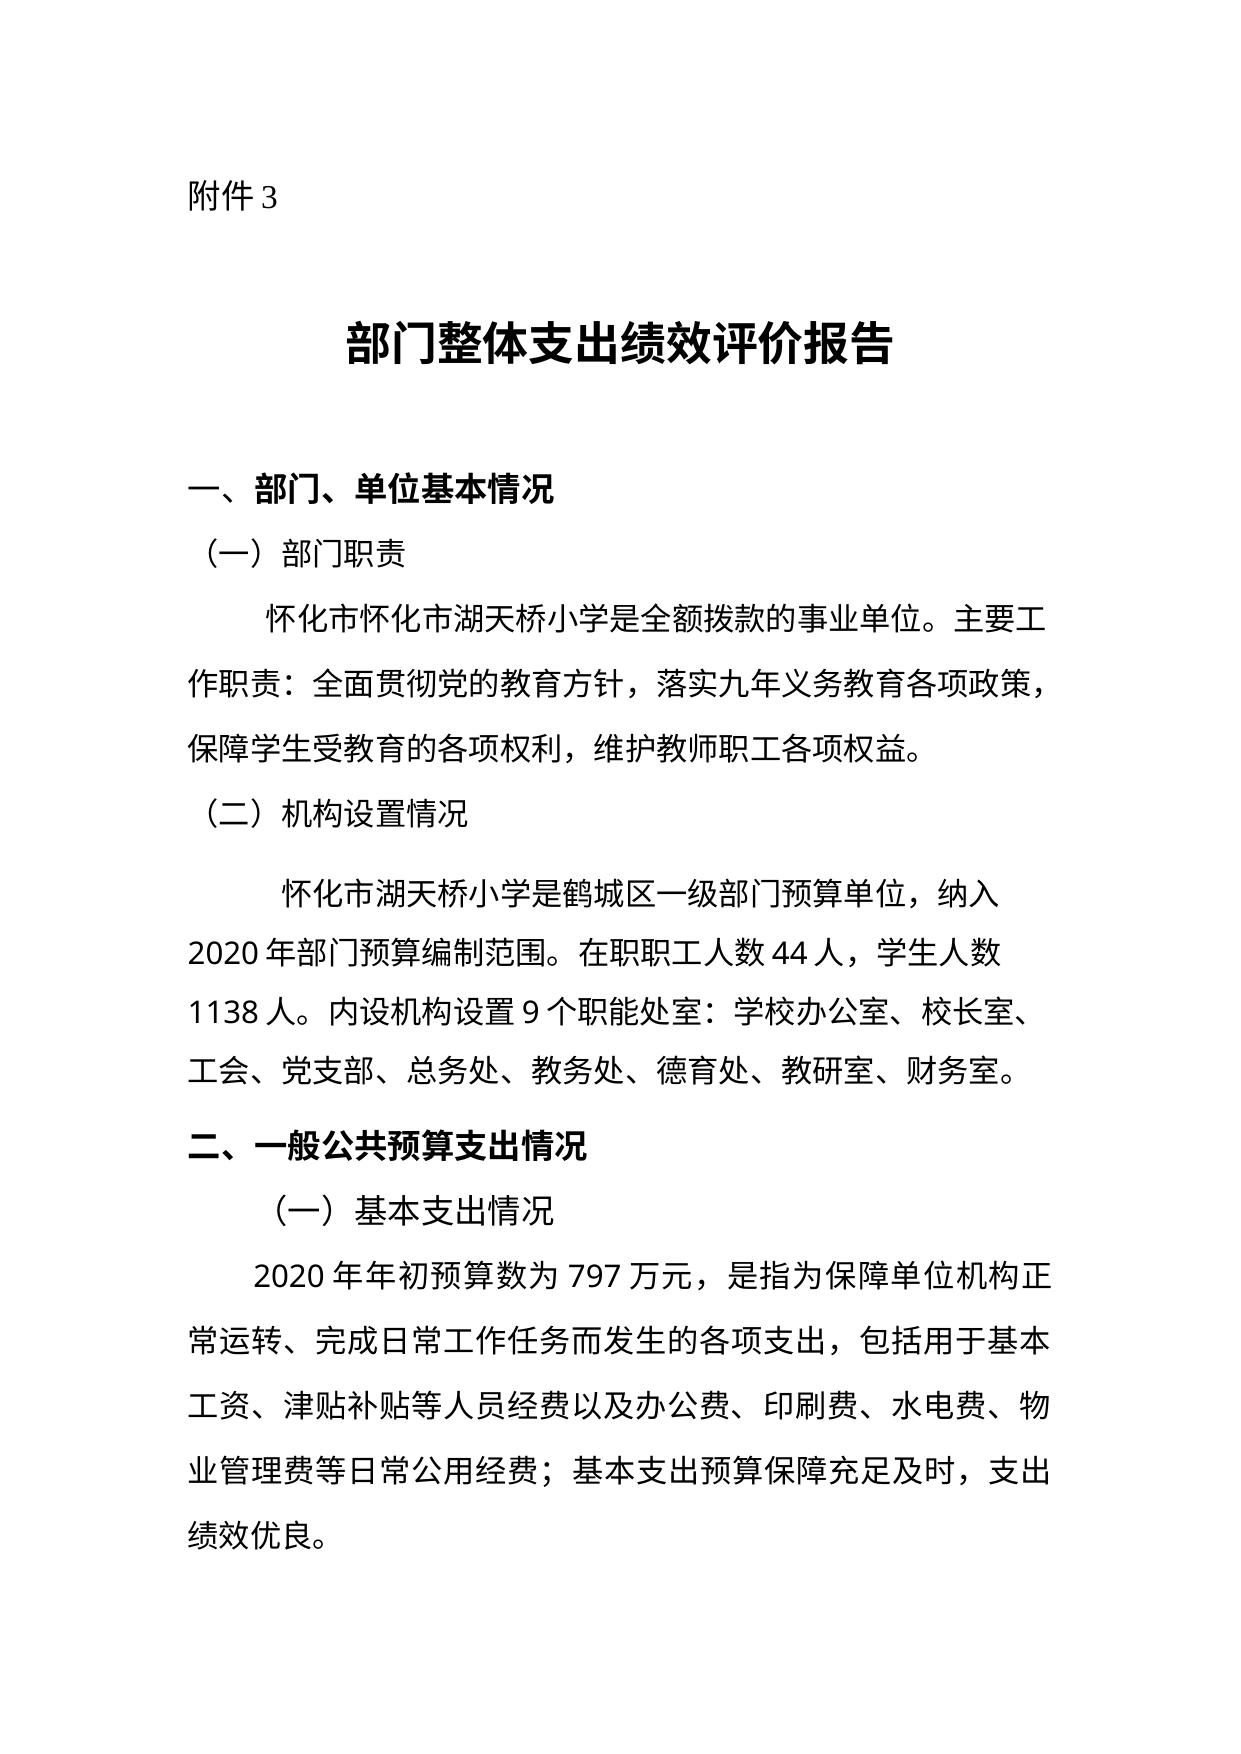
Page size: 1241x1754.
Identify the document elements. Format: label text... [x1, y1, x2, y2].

text 怀化市怀化市湖天桥小学是全额拨款的事业单位。主要工作职责：全面贯彻党的教育方针，落实九年义务教育各项政策，保障学生受教育的各项权利，维护教师职工各项权益。 [187, 584, 1053, 779]
subtitle 怀化市湖天桥小学是鹤城区一级部门预算单位，纳入2020年部门预算编制范围。在职职工人数44人，学生人数1138人。内设机构设置9个职能处室：学校办公室、校长室、工会、党支部、总务处、教务处、德育处、教研室、财务室。 [187, 869, 1053, 1091]
list 一、部门、单位基本情况 [187, 454, 1053, 519]
text 2020年年初预算数为797万元，是指为保障单位机构正常运转、完成日常工作任务而发生的各项支出，包括用于基本工资、津贴补贴等人员经费以及办公费、印刷费、水电费、物业管理费等日常公用经费；基本支出预算保障充足及时，支出绩效优良。 [187, 1241, 1053, 1566]
text 附件3 [187, 162, 1053, 227]
list （一）基本支出情况 [254, 1176, 1053, 1241]
text （一）部门职责 [187, 519, 1053, 584]
text （二）机构设置情况 [187, 779, 1053, 844]
text 部门整体支出绩效评价报告 [187, 292, 1053, 389]
list 二、一般公共预算支出情况 [187, 1111, 1053, 1176]
